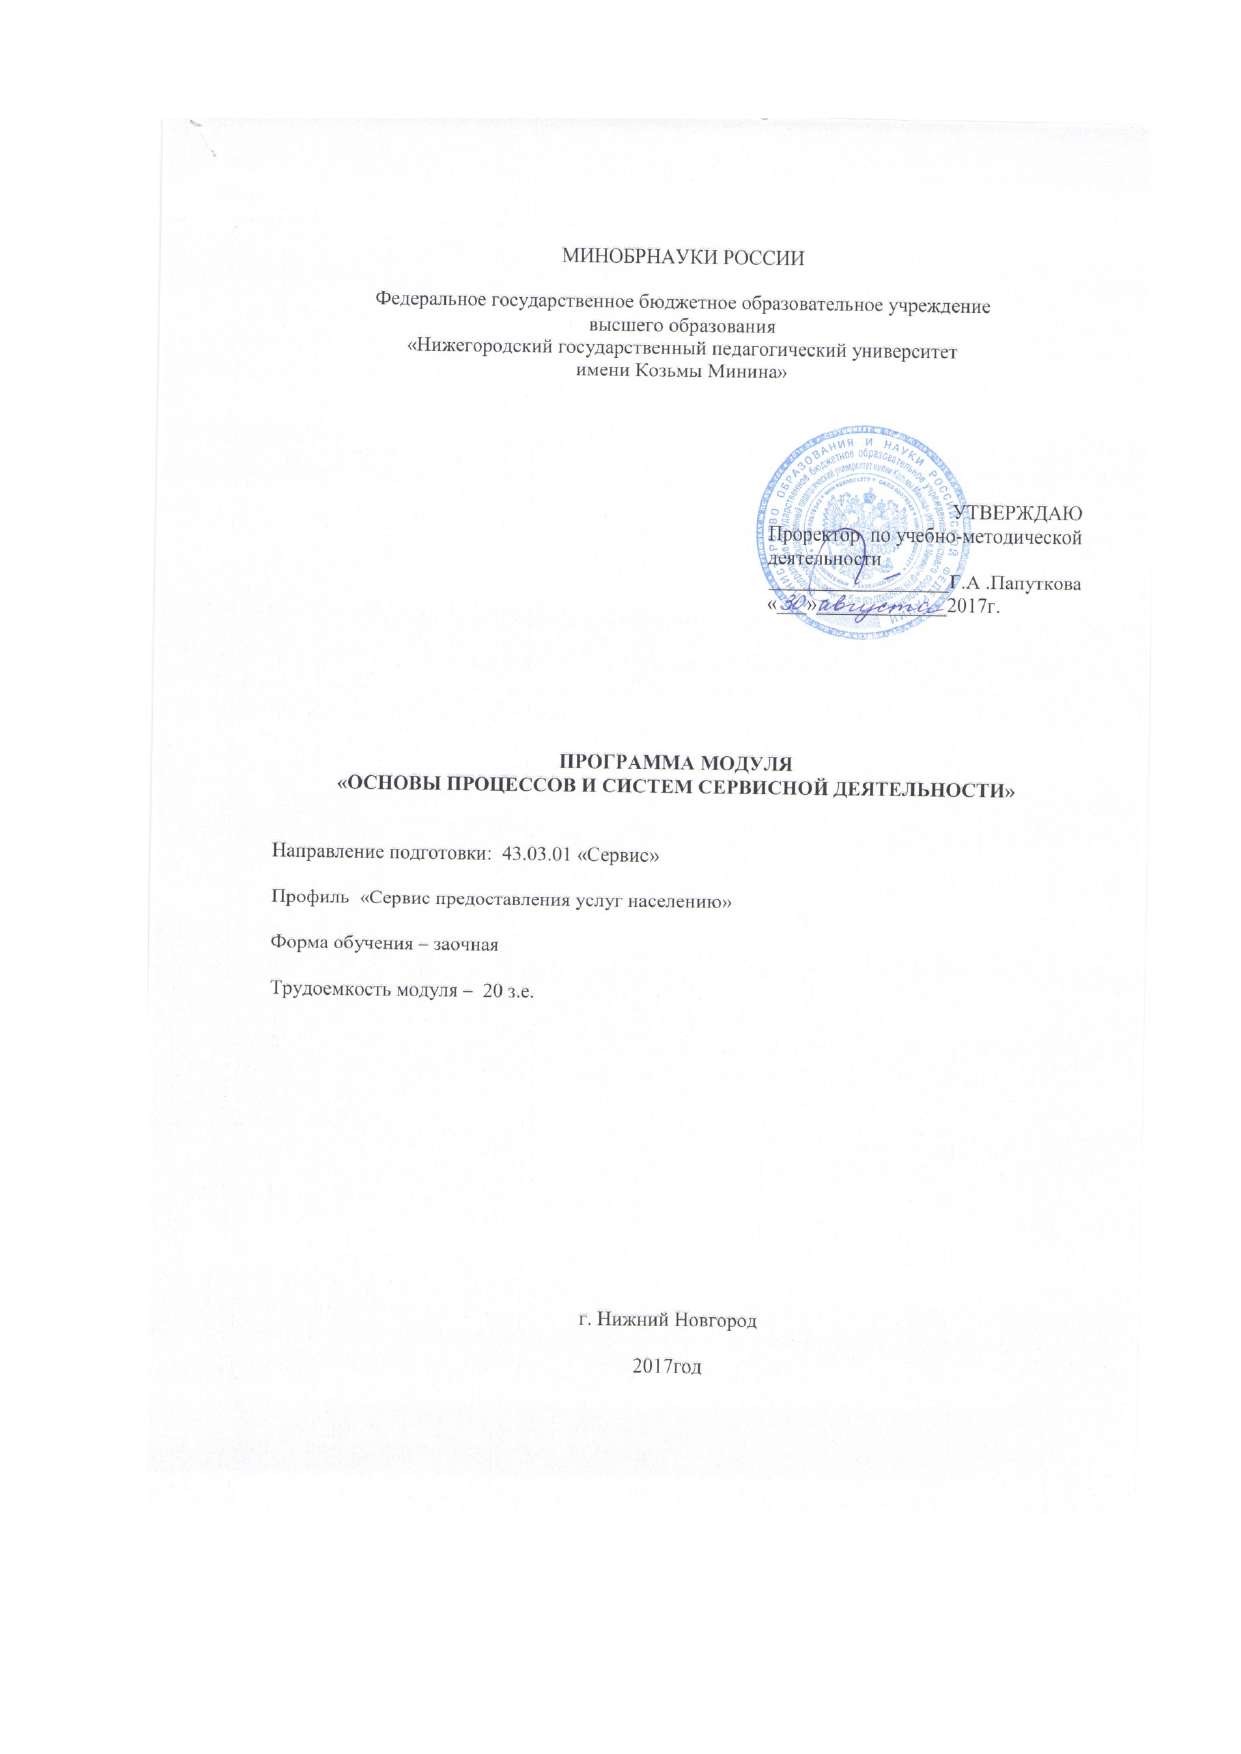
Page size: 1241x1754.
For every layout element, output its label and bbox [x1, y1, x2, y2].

picture [147, 118, 1152, 1514]
